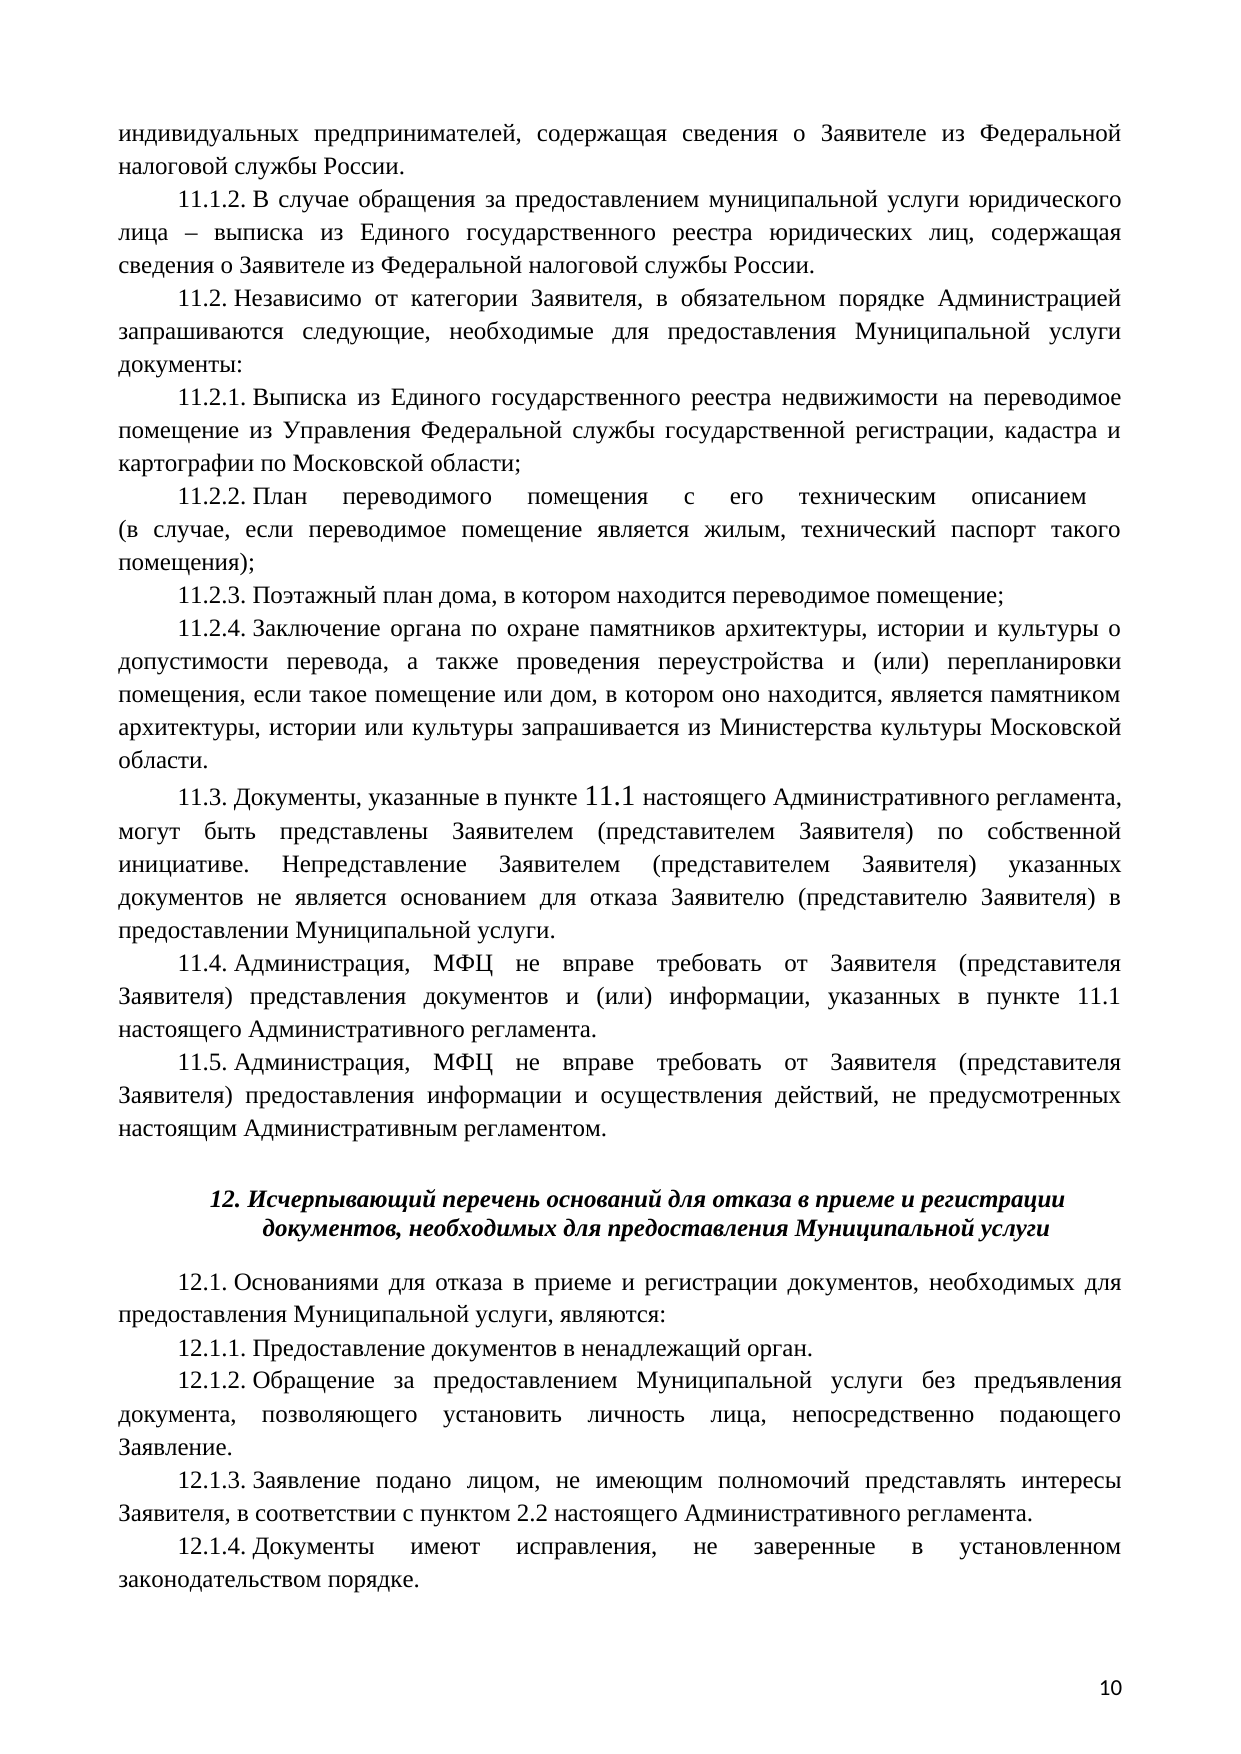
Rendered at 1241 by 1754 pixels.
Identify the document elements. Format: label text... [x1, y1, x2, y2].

text Заключение органа по охране памятников архитектуры, истории и культуры о допустимости перевода, а также проведения переустройства и (или) перепланировки помещения, если такое помещение или дом, в котором оно находится, является памятником архитектуры, истории или культуры запрашивается из Министерства культуры Московской области. [118, 613, 1122, 774]
text Независимо от категории Заявителя, в обязательном порядке Администрацией запрашиваются следующие, необходимые для предоставления Муниципальной услуги документы: [118, 283, 1122, 378]
text Поэтажный план дома, в котором находится переводимое помещение; [118, 580, 1122, 609]
text Основаниями для отказа в приеме и регистрации документов, необходимых для предоставления Муниципальной услуги, являются: [118, 1267, 1122, 1328]
text Заявление подано лицом, не имеющим полномочий представлять интересы Заявителя, в соответствии с пунктом 2.2 настоящего Административного регламента. [118, 1465, 1122, 1526]
text Исчерпывающий перечень оснований для отказа в приеме и регистрации документов, необходимых для предоставления Муниципальной услуги [156, 1184, 1122, 1242]
text План переводимого помещения с его техническим описанием (в случае, если переводимое помещение является жилым, технический паспорт такого помещения); [118, 481, 1122, 576]
text Обращение за предоставлением Муниципальной услуги без предъявления документа, позволяющего установить личность лица, непосредственно подающего Заявление. [118, 1366, 1122, 1460]
text Выписка из Единого государственного реестра недвижимости на переводимое помещение из Управления Федеральной службы государственной регистрации, кадастра и картографии по Московской области; [118, 382, 1122, 477]
text Администрация, МФЦ не вправе требовать от Заявителя (представителя Заявителя) представления документов и (или) информации, указанных в пункте 11.1 настоящего Административного регламента. [118, 948, 1122, 1043]
text В случае обращения за предоставлением муниципальной услуги юридического лица – выписка из Единого государственного реестра юридических лиц, содержащая сведения о Заявителе из Федеральной налоговой службы России. [118, 184, 1122, 279]
text Документы имеют исправления, не заверенные в установленном законодательством порядке. [118, 1531, 1122, 1592]
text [118, 118, 1122, 180]
text Администрация, МФЦ не вправе требовать от Заявителя (представителя Заявителя) предоставления информации и осуществления действий, не предусмотренных настоящим Административным регламентом. [118, 1047, 1122, 1142]
text Предоставление документов в ненадлежащий орган. [118, 1333, 1122, 1361]
text Документы, указанные в пункте 11.1 настоящего Административного регламента, могут быть представлены Заявителем (представителем Заявителя) по собственной инициативе. Непредставление Заявителем (представителем Заявителя) указанных документов не является основанием для отказа Заявителю (представителю Заявителя) в предоставлении Муниципальной услуги. [118, 778, 1122, 944]
